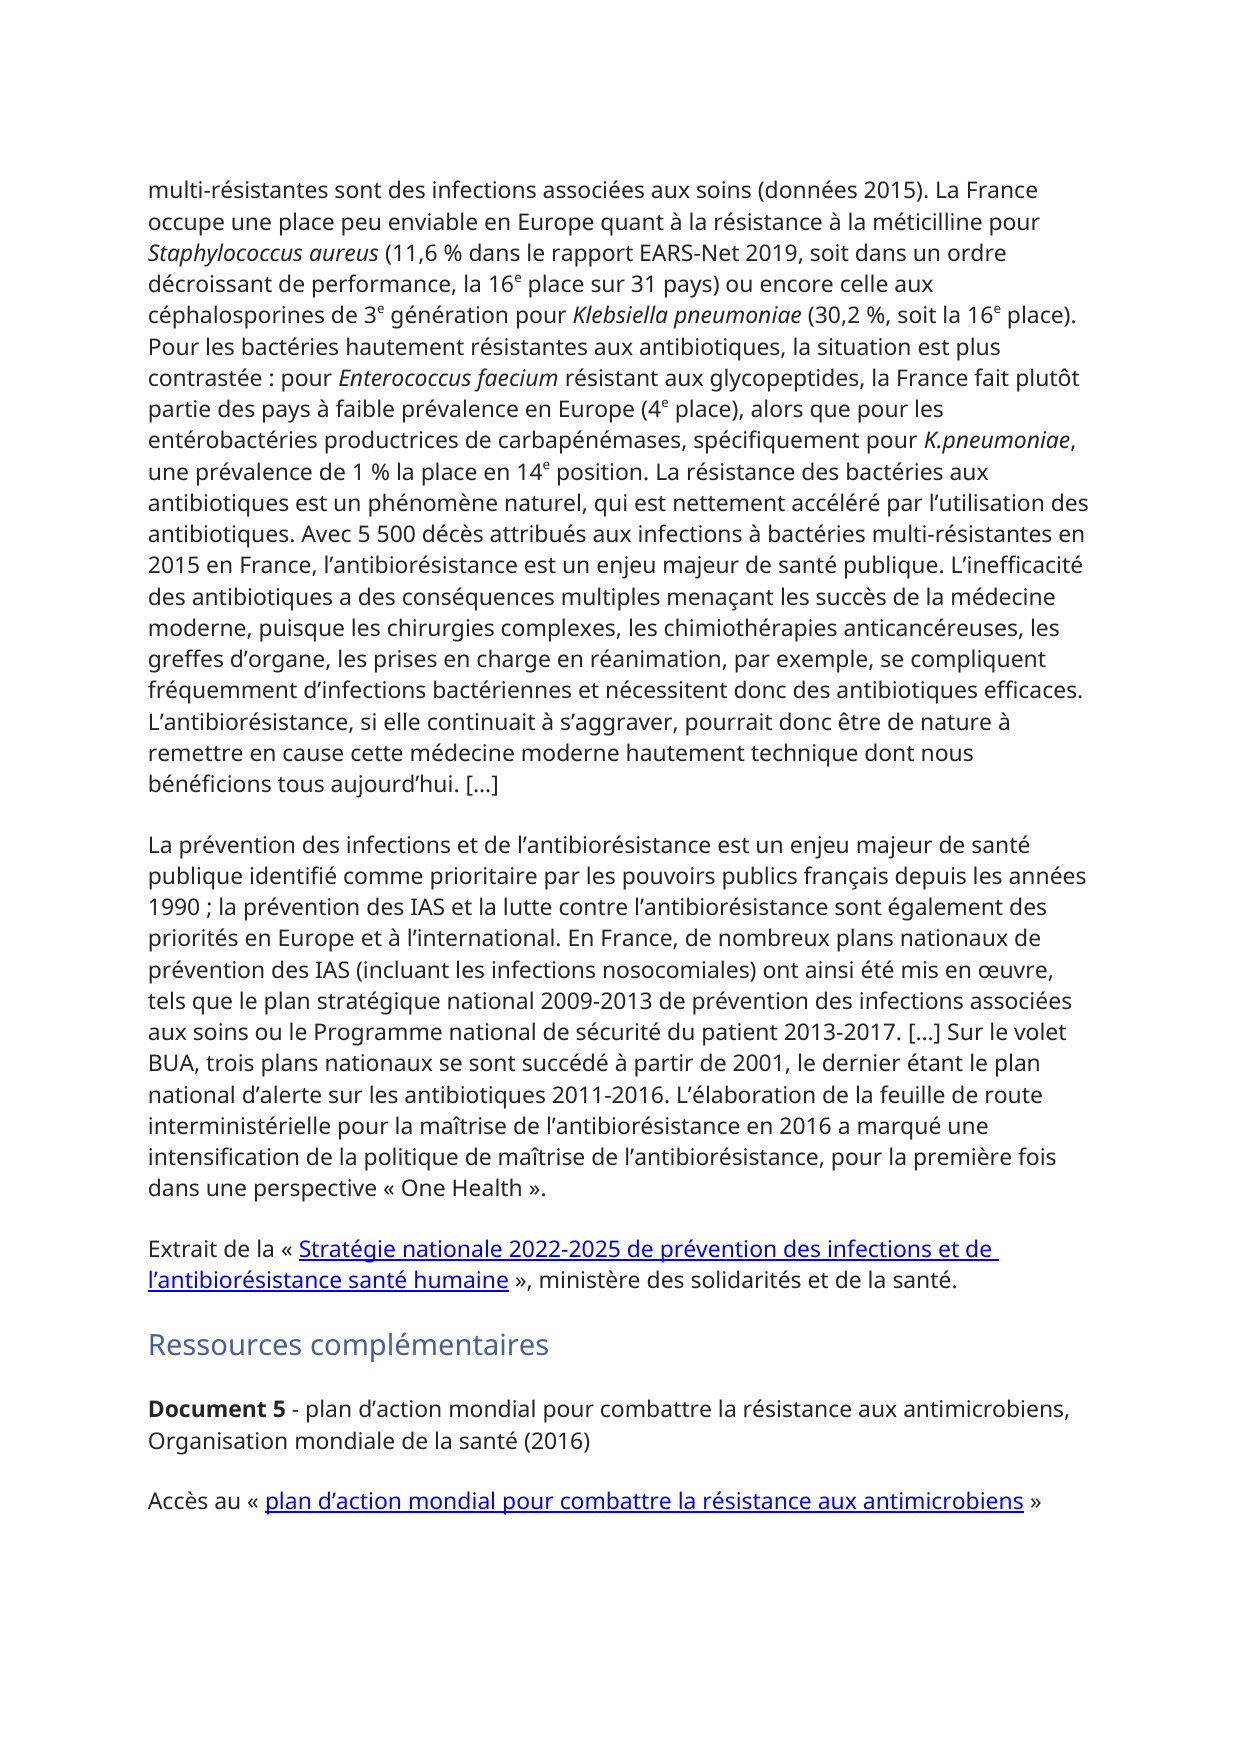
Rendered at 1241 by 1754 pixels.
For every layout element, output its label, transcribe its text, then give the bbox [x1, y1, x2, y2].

text La prévention des infections et de l’antibiorésistance est un enjeu majeur de santé publique identifié comme prioritaire par les pouvoirs publics français depuis les années 1990 ; la prévention des IAS et la lutte contre l’antibiorésistance sont également des priorités en Europe et à l’international. En France, de nombreux plans nationaux de prévention des IAS (incluant les infections nosocomiales) ont ainsi été mis en œuvre, tels que le plan stratégique national 2009-2013 de prévention des infections associées aux soins ou le Programme national de sécurité du patient 2013-2017. […] Sur le volet BUA, trois plans nationaux se sont succédé à partir de 2001, le dernier étant le plan national d’alerte sur les antibiotiques 2011-2016. L’élaboration de la feuille de route interministérielle pour la maîtrise de l’antibiorésistance en 2016 a marqué une intensification de la politique de maîtrise de l’antibiorésistance, pour la première fois dans une perspective « One Health ». [148, 829, 1093, 1204]
subtitle Ressources complémentaires [148, 1324, 1093, 1364]
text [148, 174, 1093, 799]
text Accès au « plan d’action mondial pour combattre la résistance aux antimicrobiens » [148, 1485, 1093, 1516]
text Extrait de la « Stratégie nationale 2022-2025 de prévention des infections et de l’antibiorésistance santé humaine », ministère des solidarités et de la santé. [148, 1233, 1093, 1295]
text Document 5 - plan d’action mondial pour combattre la résistance aux antimicrobiens, Organisation mondiale de la santé (2016) [148, 1393, 1093, 1456]
